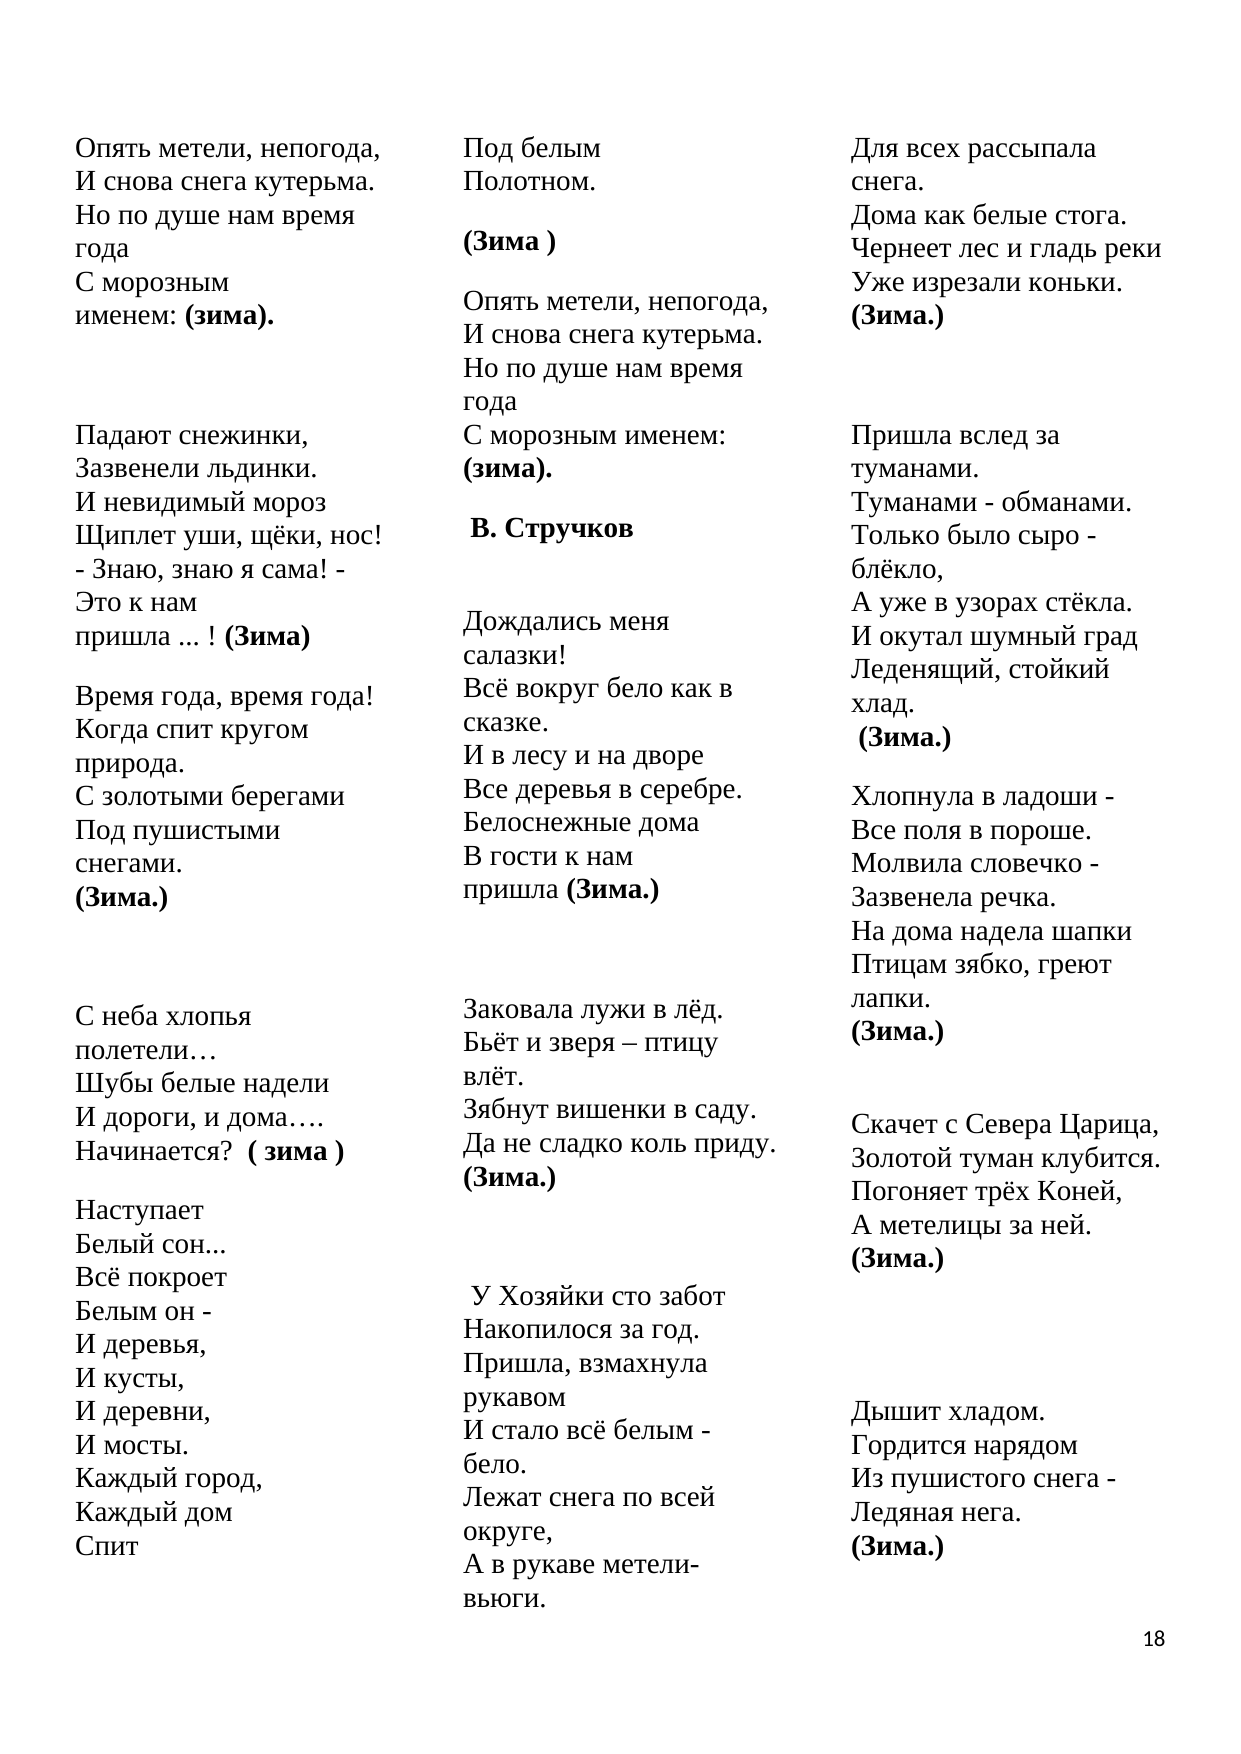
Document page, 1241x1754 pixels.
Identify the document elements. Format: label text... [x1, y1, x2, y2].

text Хлопнула в ладоши - Все поля в пороше. Молвила словечко - Зазвенела речка. На дома надела шапки Птицам зябко, греют лапки. (Зима.) [851, 778, 1165, 1047]
text (Зима ) [463, 223, 777, 257]
text У Хозяйки сто забот Накопилося за год. Пришла, взмахнула рукавом И стало всё белым - бело. Лежат снега по всей округе, А в рукаве метели-вьюги. Для всех рассыпала снега. Дома как белые стога. Чернеет лес и гладь реки Уже изрезали коньки. (Зима.) [851, 130, 1165, 331]
text Дождались меня салазки! Всё вокруг бело как в сказке. И в лесу и на дворе Все деревья в серебре. Белоснежные дома В гости к нам пришла (Зима.) [463, 570, 777, 905]
text Опять метели, непогода, И снова снега кутерьма. Но по душе нам время года С морозным именем: (зима). [75, 130, 389, 331]
text Наступает Белый сон... Всё покроет Белым он - И деревья, И кусты, И деревни, И мосты. Каждый город, Каждый дом Спит Под белым Полотном. [463, 130, 777, 197]
text Заковала лужи в лёд. Бьёт и зверя – птицу влёт. Зябнут вишенки в саду. Да не сладко коль приду. (Зима.) [463, 991, 777, 1192]
text Пришла вслед за туманами. Туманами - обманами. Только было сыро - блёкло, А уже в узорах стёкла. И окутал шумный град Леденящий, стойкий хлад. (Зима.) [851, 417, 1165, 752]
text Падают снежинки, Зазвенели льдинки. И невидимый мороз Щиплет уши, щёки, нос! - Знаю, знаю я сама! - Это к нам пришла ... ! (Зима) [75, 417, 389, 652]
text В. Стручков [463, 510, 777, 544]
text Дышит хладом. Гордится нарядом Из пушистого снега - Ледяная нега. (Зима.) [851, 1360, 1165, 1561]
text У Хозяйки сто забот Накопилося за год. Пришла, взмахнула рукавом И стало всё белым - бело. Лежат снега по всей округе, А в рукаве метели-вьюги. Для всех рассыпала снега. Дома как белые стога. Чернеет лес и гладь реки Уже изрезали коньки. (Зима.) [463, 1278, 777, 1613]
text Время года, время года! Когда спит кругом природа. С золотыми берегами Под пушистыми снегами. (Зима.) [75, 678, 389, 913]
text Скачет с Севера Царица, Золотой туман клубится. Погоняет трёх Коней, А метелицы за ней. (Зима.) [851, 1073, 1165, 1274]
text Наступает Белый сон... Всё покроет Белым он - И деревья, И кусты, И деревни, И мосты. Каждый город, Каждый дом Спит Под белым Полотном. [75, 1192, 389, 1561]
text Опять метели, непогода, И снова снега кутерьма. Но по душе нам время года С морозным именем: (зима). [463, 283, 777, 484]
text С неба хлопья полетели… Шубы белые надели И дороги, и дома…. Начинается? ( зима ) [75, 998, 389, 1166]
